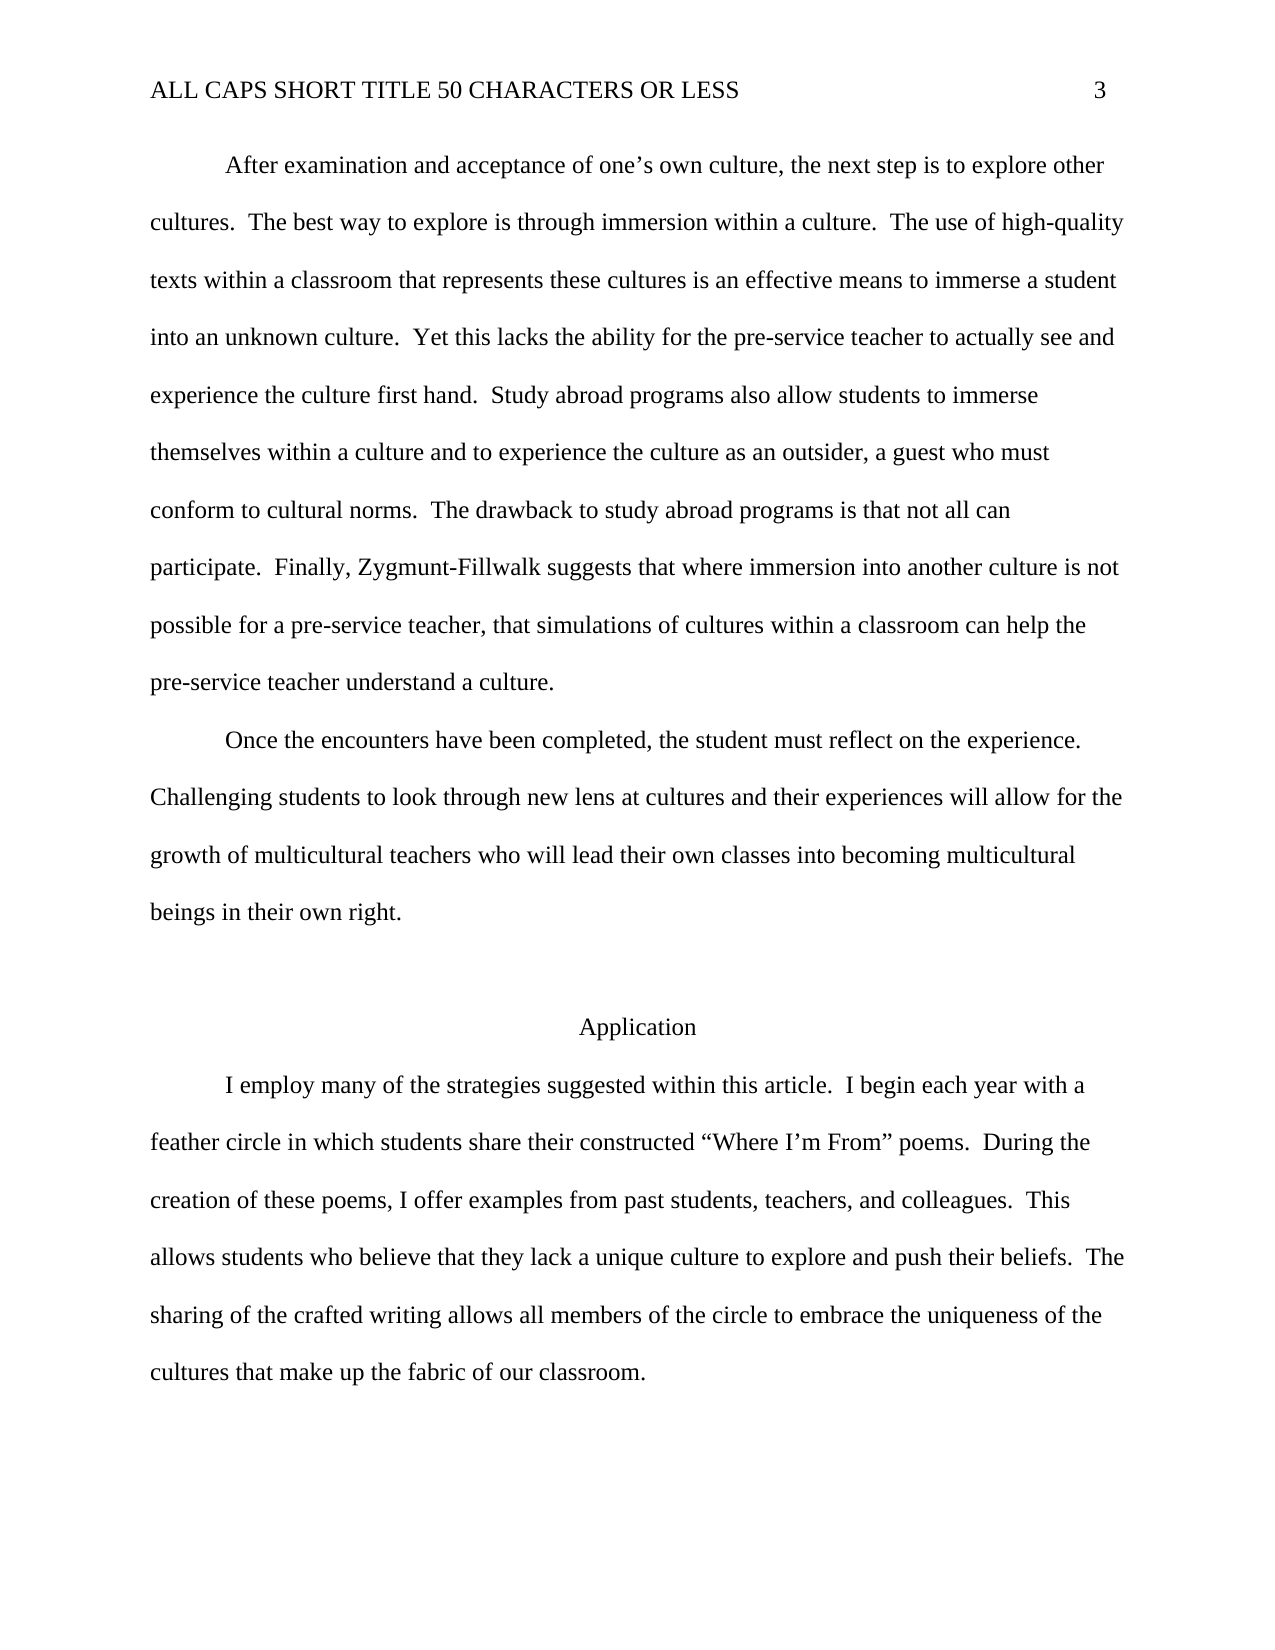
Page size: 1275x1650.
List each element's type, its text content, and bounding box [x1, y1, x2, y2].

text I employ many of the strategies suggested within this article. I begin each year with a feather circle in which students share their constructed “Where I’m From” poems. During the creation of these poems, I offer examples from past students, teachers, and colleagues. This allows students who believe that they lack a unique culture to explore and push their beliefs. The sharing of the crafted writing allows all members of the circle to embrace the uniqueness of the cultures that make up the fabric of our classroom. [150, 1070, 1125, 1386]
text Application [150, 1012, 1125, 1041]
text Once the encounters have been completed, the student must reflect on the experience. Challenging students to look through new lens at cultures and their experiences will allow for the growth of multicultural teachers who will lead their own classes into becoming multicultural beings in their own right. [150, 725, 1125, 926]
text After examination and acceptance of one’s own culture, the next step is to explore other cultures. The best way to explore is through immersion within a culture. The use of high-quality texts within a classroom that represents these cultures is an effective means to immerse a student into an unknown culture. Yet this lacks the ability for the pre-service teacher to actually see and experience the culture first hand. Study abroad programs also allow students to immerse themselves within a culture and to experience the culture as an outsider, a guest who must conform to cultural norms. The drawback to study abroad programs is that not all can participate. Finally, Zygmunt-Fillwalk suggests that where immersion into another culture is not possible for a pre-service teacher, that simulations of cultures within a classroom can help the pre-service teacher understand a culture. [150, 150, 1125, 696]
